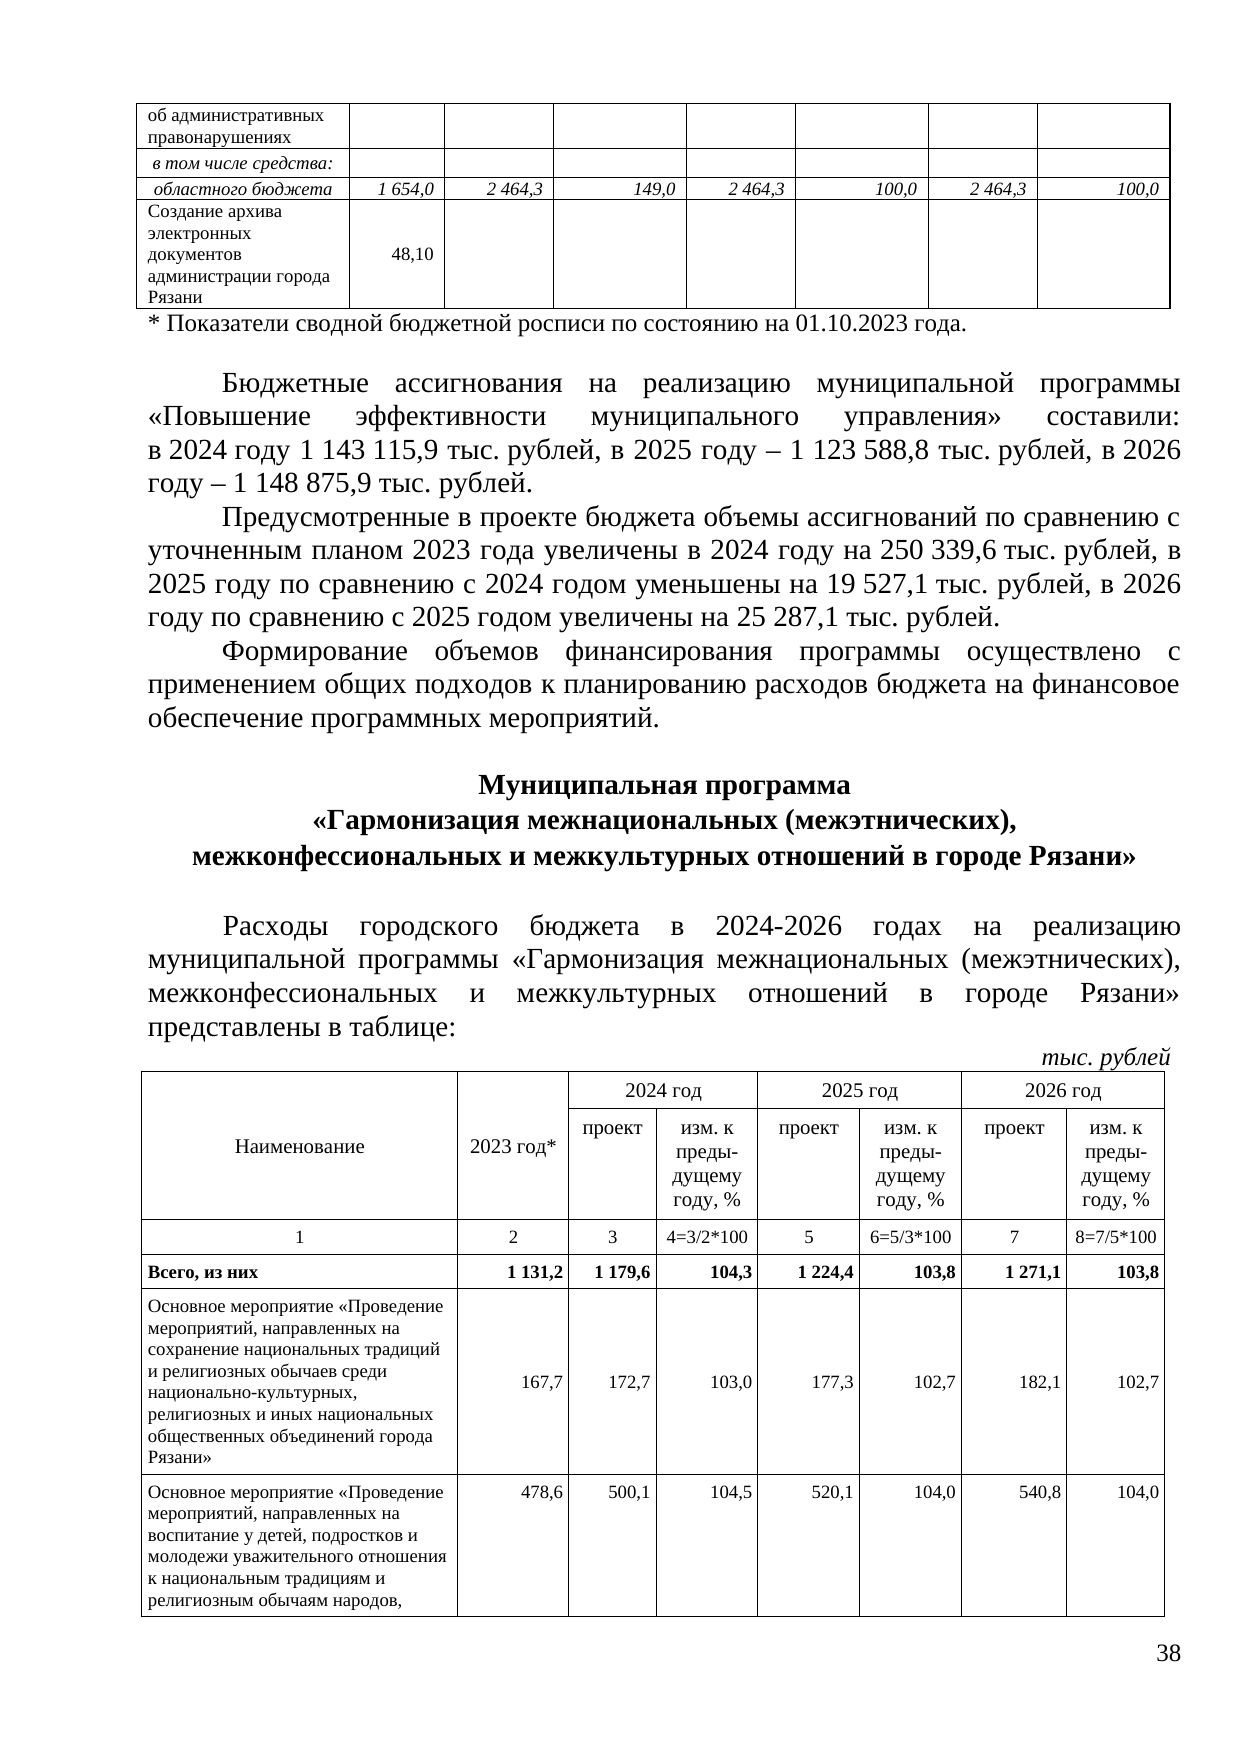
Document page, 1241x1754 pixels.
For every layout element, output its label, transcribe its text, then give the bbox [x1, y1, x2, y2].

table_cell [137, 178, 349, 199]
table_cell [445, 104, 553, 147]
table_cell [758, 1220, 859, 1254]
text Муниципальная программа [148, 767, 1181, 801]
text Формирование объемов финансирования программы осуществлено с применением общих подходов к планированию расходов бюджета на финансовое обеспечение программных мероприятий. [148, 633, 1181, 734]
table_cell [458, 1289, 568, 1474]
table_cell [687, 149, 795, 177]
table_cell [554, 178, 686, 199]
text Бюджетные ассигнования на реализацию муниципальной программы «Повышение эффективности муниципального управления» составили: в 2024 году 1 143 115,9 тыс. рублей, в 2025 году – 1 123 588,8 тыс. рублей, в 2026 году – 1 148 875,9 тыс. рублей. [148, 365, 1181, 499]
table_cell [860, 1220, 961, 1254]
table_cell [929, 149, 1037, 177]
text тыс. рублей [959, 1042, 1181, 1071]
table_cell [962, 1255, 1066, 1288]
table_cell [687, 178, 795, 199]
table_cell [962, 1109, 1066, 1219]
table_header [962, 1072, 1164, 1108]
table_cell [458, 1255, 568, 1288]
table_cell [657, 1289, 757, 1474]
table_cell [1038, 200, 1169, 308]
text межконфессиональных и межкультурных отношений в городе Рязани» [148, 838, 1181, 871]
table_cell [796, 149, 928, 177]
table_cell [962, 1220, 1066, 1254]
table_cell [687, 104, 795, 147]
text Предусмотренные в проекте бюджета объемы ассигнований по сравнению с уточненным планом 2023 года увеличены в 2024 году на 250 339,6 тыс. рублей, в 2025 году по сравнению с 2024 годом уменьшены на 19 527,1 тыс. рублей, в 2026 году по сравнению с 2025 годом увеличены на 25 287,1 тыс. рублей. [148, 499, 1181, 633]
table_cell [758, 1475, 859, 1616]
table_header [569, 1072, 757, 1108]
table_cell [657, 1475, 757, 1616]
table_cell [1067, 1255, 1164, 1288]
text Расходы городского бюджета в 2024-2026 годах на реализацию муниципальной программы «Гармонизация межнациональных (межэтнических), межконфессиональных и межкультурных отношений в городе Рязани» представлены в таблице: [148, 908, 1181, 1042]
text * Показатели сводной бюджетной росписи по состоянию на 01.10.2023 года. [148, 309, 1181, 337]
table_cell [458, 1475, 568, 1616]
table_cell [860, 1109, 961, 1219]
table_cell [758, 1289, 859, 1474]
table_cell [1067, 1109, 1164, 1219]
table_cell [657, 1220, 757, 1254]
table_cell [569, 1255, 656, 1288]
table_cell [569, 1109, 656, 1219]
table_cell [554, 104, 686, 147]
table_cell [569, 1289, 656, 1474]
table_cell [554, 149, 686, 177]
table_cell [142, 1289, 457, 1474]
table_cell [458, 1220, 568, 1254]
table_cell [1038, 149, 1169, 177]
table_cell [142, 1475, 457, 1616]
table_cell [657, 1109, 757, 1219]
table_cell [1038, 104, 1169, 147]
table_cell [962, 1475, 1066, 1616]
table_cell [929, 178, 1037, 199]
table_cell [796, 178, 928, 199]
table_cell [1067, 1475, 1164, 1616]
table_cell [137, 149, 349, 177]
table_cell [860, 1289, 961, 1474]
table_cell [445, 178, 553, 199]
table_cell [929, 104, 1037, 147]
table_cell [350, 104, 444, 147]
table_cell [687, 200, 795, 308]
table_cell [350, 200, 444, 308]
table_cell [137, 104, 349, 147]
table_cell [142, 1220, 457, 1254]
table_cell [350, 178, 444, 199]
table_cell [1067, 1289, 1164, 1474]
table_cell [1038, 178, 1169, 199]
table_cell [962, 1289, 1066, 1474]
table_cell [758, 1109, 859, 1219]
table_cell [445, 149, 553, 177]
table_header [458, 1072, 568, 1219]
text «Гармонизация межнациональных (межэтнических), [148, 802, 1181, 836]
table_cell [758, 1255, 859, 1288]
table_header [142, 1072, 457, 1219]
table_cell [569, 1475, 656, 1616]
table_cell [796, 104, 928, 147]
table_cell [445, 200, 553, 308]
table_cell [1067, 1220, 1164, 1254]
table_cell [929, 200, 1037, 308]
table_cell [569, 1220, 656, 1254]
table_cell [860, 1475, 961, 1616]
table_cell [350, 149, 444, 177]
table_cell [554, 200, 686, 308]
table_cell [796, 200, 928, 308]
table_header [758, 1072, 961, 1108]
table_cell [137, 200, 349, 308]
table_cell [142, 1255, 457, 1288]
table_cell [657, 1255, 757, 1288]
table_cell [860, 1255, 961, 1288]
